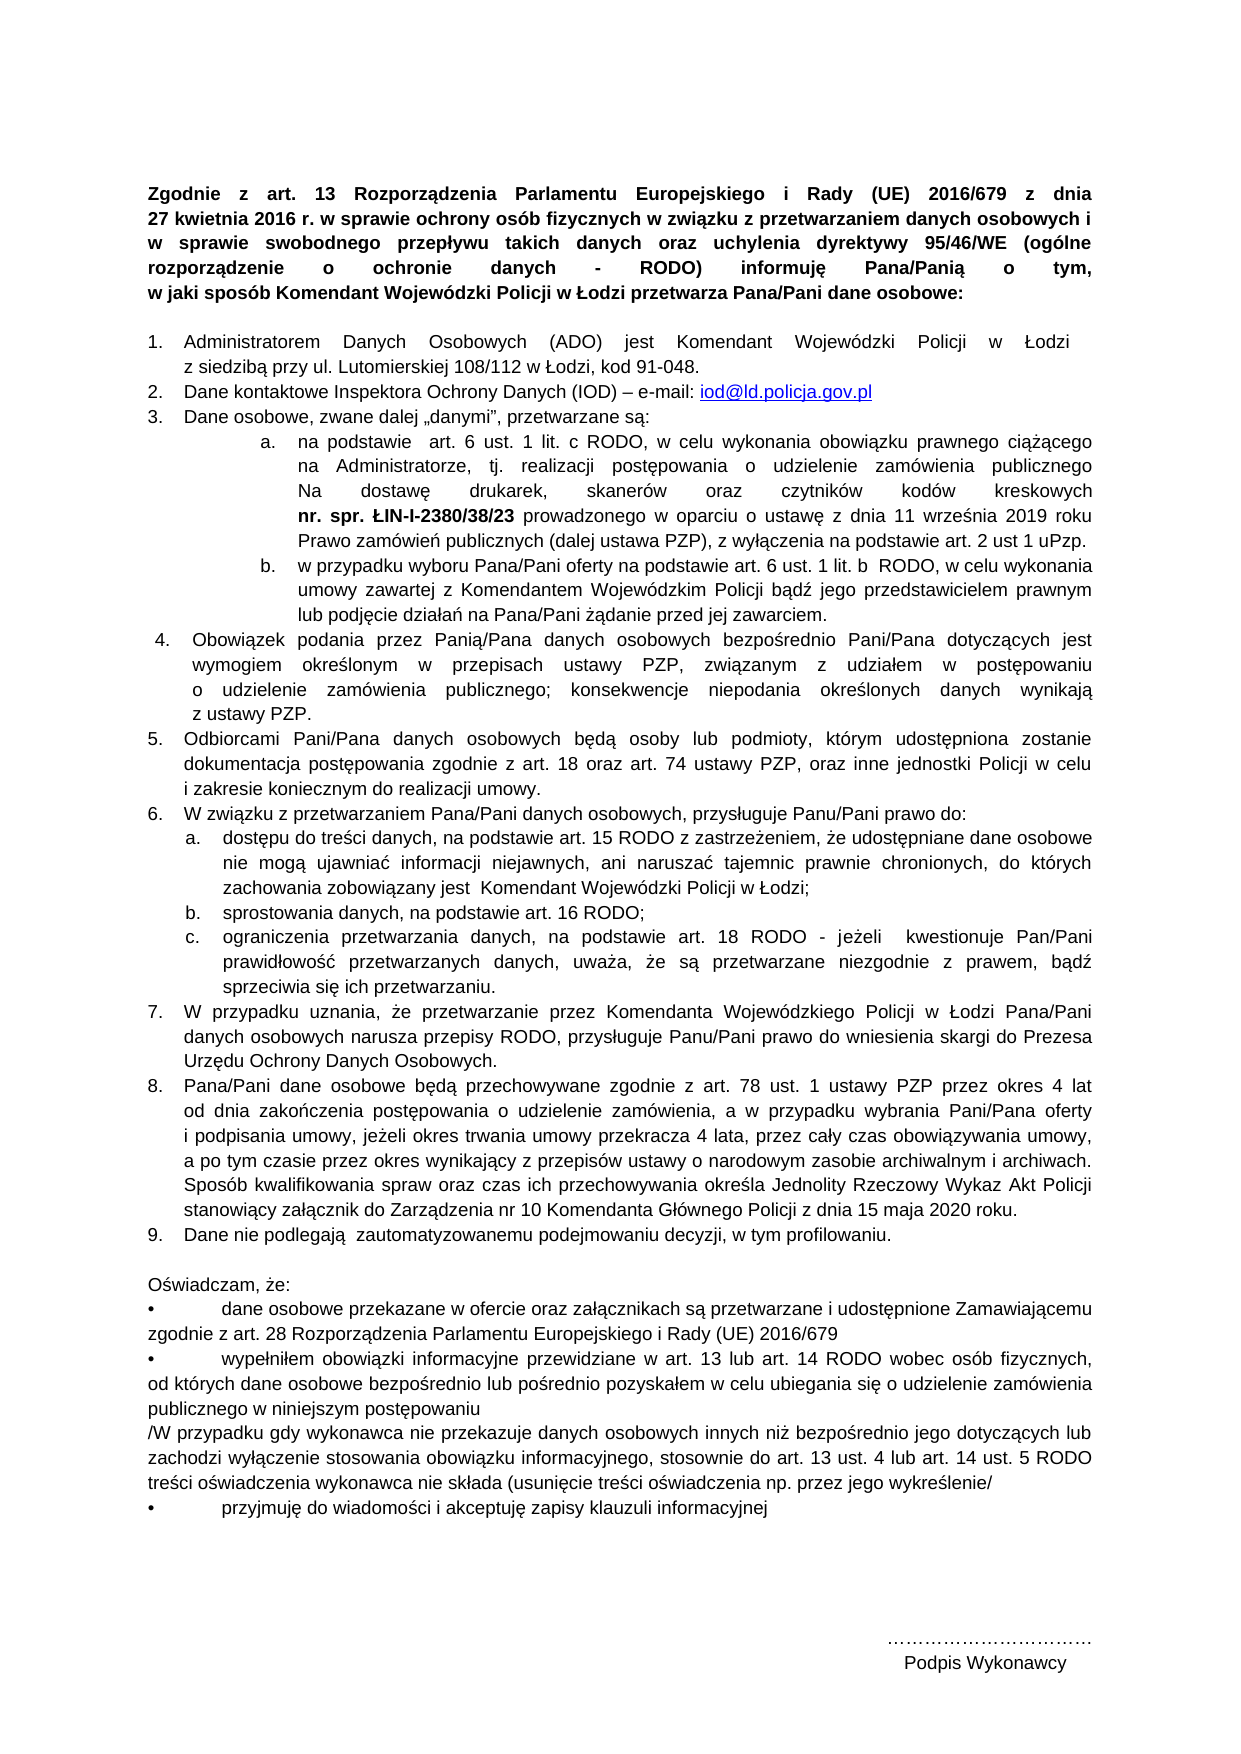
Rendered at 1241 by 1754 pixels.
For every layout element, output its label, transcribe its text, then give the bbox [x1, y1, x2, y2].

list ograniczenia przetwarzania danych, na podstawie art. 18 RODO - jeżeli kwestionuje Pan/Pani prawidłowość przetwarzanych danych, uważa, że są przetwarzane niezgodnie z prawem, bądź sprzeciwia się ich przetwarzaniu. [185, 926, 1093, 997]
list W związku z przetwarzaniem Pana/Pani danych osobowych, przysługuje Panu/Pani prawo do: [147, 802, 1093, 824]
text /W przypadku gdy wykonawca nie przekazuje danych osobowych innych niż bezpośrednio jego dotyczących lub zachodzi wyłączenie stosowania obowiązku informacyjnego, stosownie do art. 13 ust. 4 lub art. 14 ust. 5 RODO treści oświadczenia wykonawca nie składa (usunięcie treści oświadczenia np. przez jego wykreślenie/ [148, 1422, 1093, 1493]
list Dane nie podlegają zautomatyzowanemu podejmowaniu decyzji, w tym profilowaniu. [147, 1224, 1093, 1245]
list Administratorem Danych Osobowych (ADO) jest Komendant Wojewódzki Policji w Łodzi z siedzibą przy ul. Lutomierskiej 108/112 w Łodzi, kod 91-048. [147, 331, 1093, 378]
text Podpis Wykonawcy [148, 1652, 1093, 1673]
list Odbiorcami Pani/Pana danych osobowych będą osoby lub podmioty, którym udostępniona zostanie dokumentacja postępowania zgodnie z art. 18 oraz art. 74 ustawy PZP, oraz inne jednostki Policji w celu i zakresie koniecznym do realizacji umowy. [147, 728, 1093, 799]
text Oświadczam, że: [148, 1273, 1093, 1295]
list w przypadku wyboru Pana/Pani oferty na podstawie art. 6 ust. 1 lit. b RODO, w celu wykonania umowy zawartej z Komendantem Wojewódzkim Policji bądź jego przedstawicielem prawnym lub podjęcie działań na Pana/Pani żądanie przed jej zawarciem. [260, 554, 1093, 626]
text • wypełniłem obowiązki informacyjne przewidziane w art. 13 lub art. 14 RODO wobec osób fizycznych, od których dane osobowe bezpośrednio lub pośrednio pozyskałem w celu ubiegania się o udzielenie zamówienia publicznego w niniejszym postępowaniu [148, 1348, 1093, 1419]
list Dane kontaktowe Inspektora Ochrony Danych (IOD) – e-mail: iod@ld.policja.gov.pl [147, 381, 1093, 402]
list Obowiązek podania przez Panią/Pana danych osobowych bezpośrednio Pani/Pana dotyczących jest wymogiem określonym w przepisach ustawy PZP, związanym z udziałem w postępowaniu o udzielenie zamówienia publicznego; konsekwencje niepodania określonych danych wynikają z ustawy PZP. [154, 629, 1093, 725]
list Pana/Pani dane osobowe będą przechowywane zgodnie z art. 78 ust. 1 ustawy PZP przez okres 4 lat od dnia zakończenia postępowania o udzielenie zamówienia, a w przypadku wybrania Pani/Pana oferty i podpisania umowy, jeżeli okres trwania umowy przekracza 4 lata, przez cały czas obowiązywania umowy, a po tym czasie przez okres wynikający z przepisów ustawy o narodowym zasobie archiwalnym i archiwach. Sposób kwalifikowania spraw oraz czas ich przechowywania określa Jednolity Rzeczowy Wykaz Akt Policji stanowiący załącznik do Zarządzenia nr 10 Komendanta Głównego Policji z dnia 15 maja 2020 roku. [147, 1075, 1093, 1221]
text …………………………… [148, 1627, 1093, 1648]
list dostępu do treści danych, na podstawie art. 15 RODO z zastrzeżeniem, że udostępniane dane osobowe nie mogą ujawniać informacji niejawnych, ani naruszać tajemnic prawnie chronionych, do których zachowania zobowiązany jest Komendant Wojewódzki Policji w Łodzi; [185, 827, 1093, 898]
text • przyjmuję do wiadomości i akceptuję zapisy klauzuli informacyjnej [148, 1496, 1093, 1518]
list na podstawie art. 6 ust. 1 lit. c RODO, w celu wykonania obowiązku prawnego ciążącego na Administratorze, tj. realizacji postępowania o udzielenie zamówienia publicznego Na dostawę drukarek, skanerów oraz czytników kodów kreskowych nr. spr. ŁIN-I-2380/38/23 prowadzonego w oparciu o ustawę z dnia 11 września 2019 roku Prawo zamówień publicznych (dalej ustawa PZP), z wyłączenia na podstawie art. 2 ust 1 uPzp. [260, 430, 1093, 551]
text • dane osobowe przekazane w ofercie oraz załącznikach są przetwarzane i udostępnione Zamawiającemu zgodnie z art. 28 Rozporządzenia Parlamentu Europejskiego i Rady (UE) 2016/679 [148, 1298, 1093, 1344]
list sprostowania danych, na podstawie art. 16 RODO; [185, 901, 1093, 923]
list Dane osobowe, zwane dalej „danymi”, przetwarzane są: [147, 406, 1093, 427]
list W przypadku uznania, że przetwarzanie przez Komendanta Wojewódzkiego Policji w Łodzi Pana/Pani danych osobowych narusza przepisy RODO, przysługuje Panu/Pani prawo do wniesienia skargi do Prezesa Urzędu Ochrony Danych Osobowych. [147, 1001, 1093, 1072]
